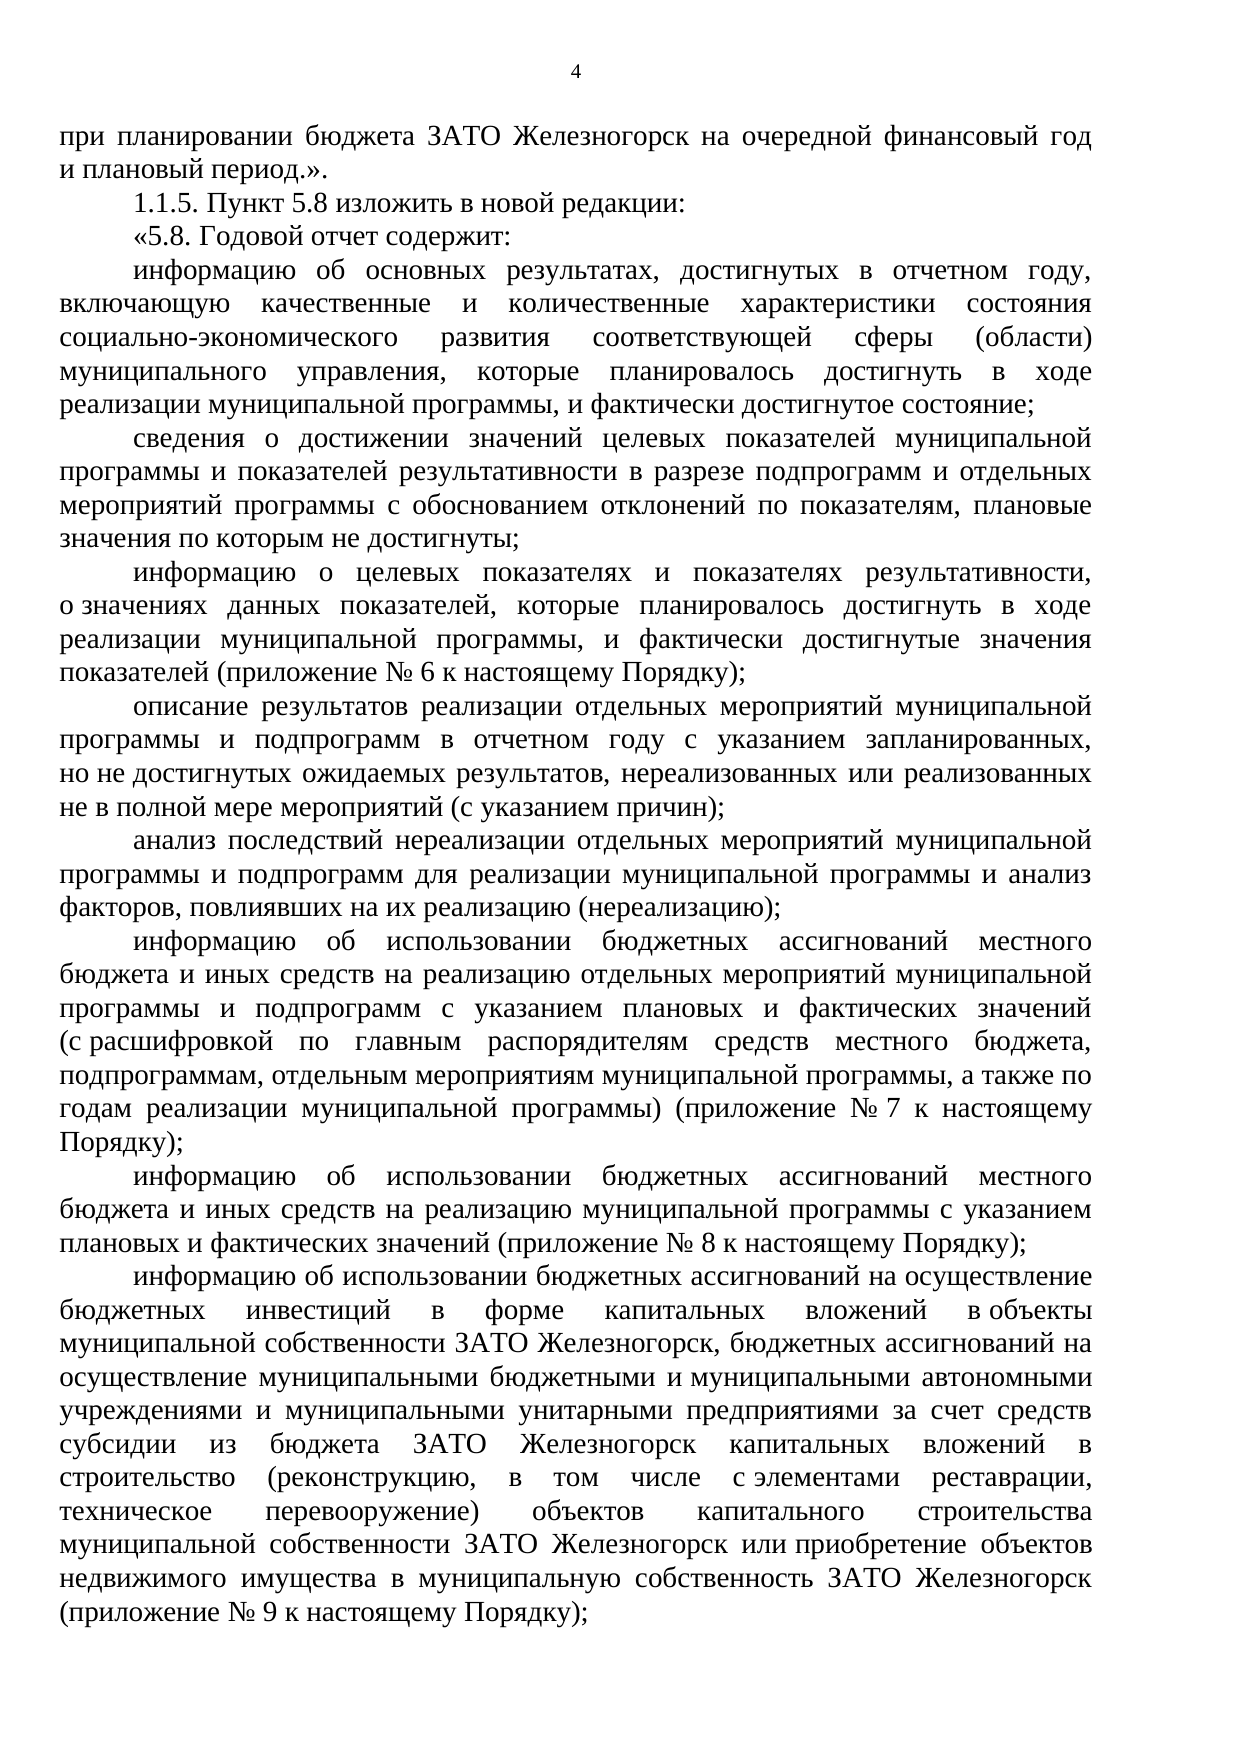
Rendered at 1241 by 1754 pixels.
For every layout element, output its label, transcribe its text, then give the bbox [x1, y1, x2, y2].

text сведения о достижении значений целевых показателей муниципальной программы и показателей результативности в разрезе подпрограмм и отдельных мероприятий программы с обоснованием отклонений по показателям, плановые значения по которым не достигнуты; [59, 420, 1092, 554]
text 1.1.5. Пункт 5.8 изложить в новой редакции: [59, 185, 1092, 219]
text информацию об использовании бюджетных ассигнований местного бюджета и иных средств на реализацию отдельных мероприятий муниципальной программы и подпрограмм с указанием плановых и фактических значений (с расшифровкой по главным распорядителям средств местного бюджета, подпрограммам, отдельным мероприятиям муниципальной программы, а также по годам реализации муниципальной программы) (приложение № 7 к настоящему Порядку); [59, 923, 1092, 1158]
text информацию об основных результатах, достигнутых в отчетном году, включающую качественные и количественные характеристики состояния социально-экономического развития соответствующей сферы (области) муниципального управления, которые планировалось достигнуть в ходе реализации муниципальной программы, и фактически достигнутое состояние; [59, 252, 1092, 420]
text информацию об использовании бюджетных ассигнований на осуществление бюджетных инвестиций в форме капитальных вложений в объекты муниципальной собственности ЗАТО Железногорск, бюджетных ассигнований на осуществление муниципальными бюджетными и муниципальными автономными учреждениями и муниципальными унитарными предприятиями за счет средств субсидии из бюджета ЗАТО Железногорск капитальных вложений в строительство (реконструкцию, в том числе с элементами реставрации, техническое перевооружение) объектов капитального строительства муниципальной собственности ЗАТО Железногорск или приобретение объектов недвижимого имущества в муниципальную собственность ЗАТО Железногорск (приложение № 9 к настоящему Порядку); [59, 1258, 1092, 1627]
text информацию об использовании бюджетных ассигнований местного бюджета и иных средств на реализацию муниципальной программы с указанием плановых и фактических значений (приложение № 8 к настоящему Порядку); [59, 1158, 1092, 1258]
text информацию о целевых показателях и показателях результативности, о значениях данных показателей, которые планировалось достигнуть в ходе реализации муниципальной программы, и фактически достигнутые значения показателей (приложение № 6 к настоящему Порядку); [59, 554, 1092, 688]
text анализ последствий нереализации отдельных мероприятий муниципальной программы и подпрограмм для реализации муниципальной программы и анализ факторов, повлиявших на их реализацию (нереализацию); [59, 822, 1092, 923]
text «5.8. Годовой отчет содержит: [59, 219, 1092, 252]
text описание результатов реализации отдельных мероприятий муниципальной программы и подпрограмм в отчетном году с указанием запланированных, но не достигнутых ожидаемых результатов, нереализованных или реализованных не в полной мере мероприятий (с указанием причин); [59, 688, 1092, 822]
